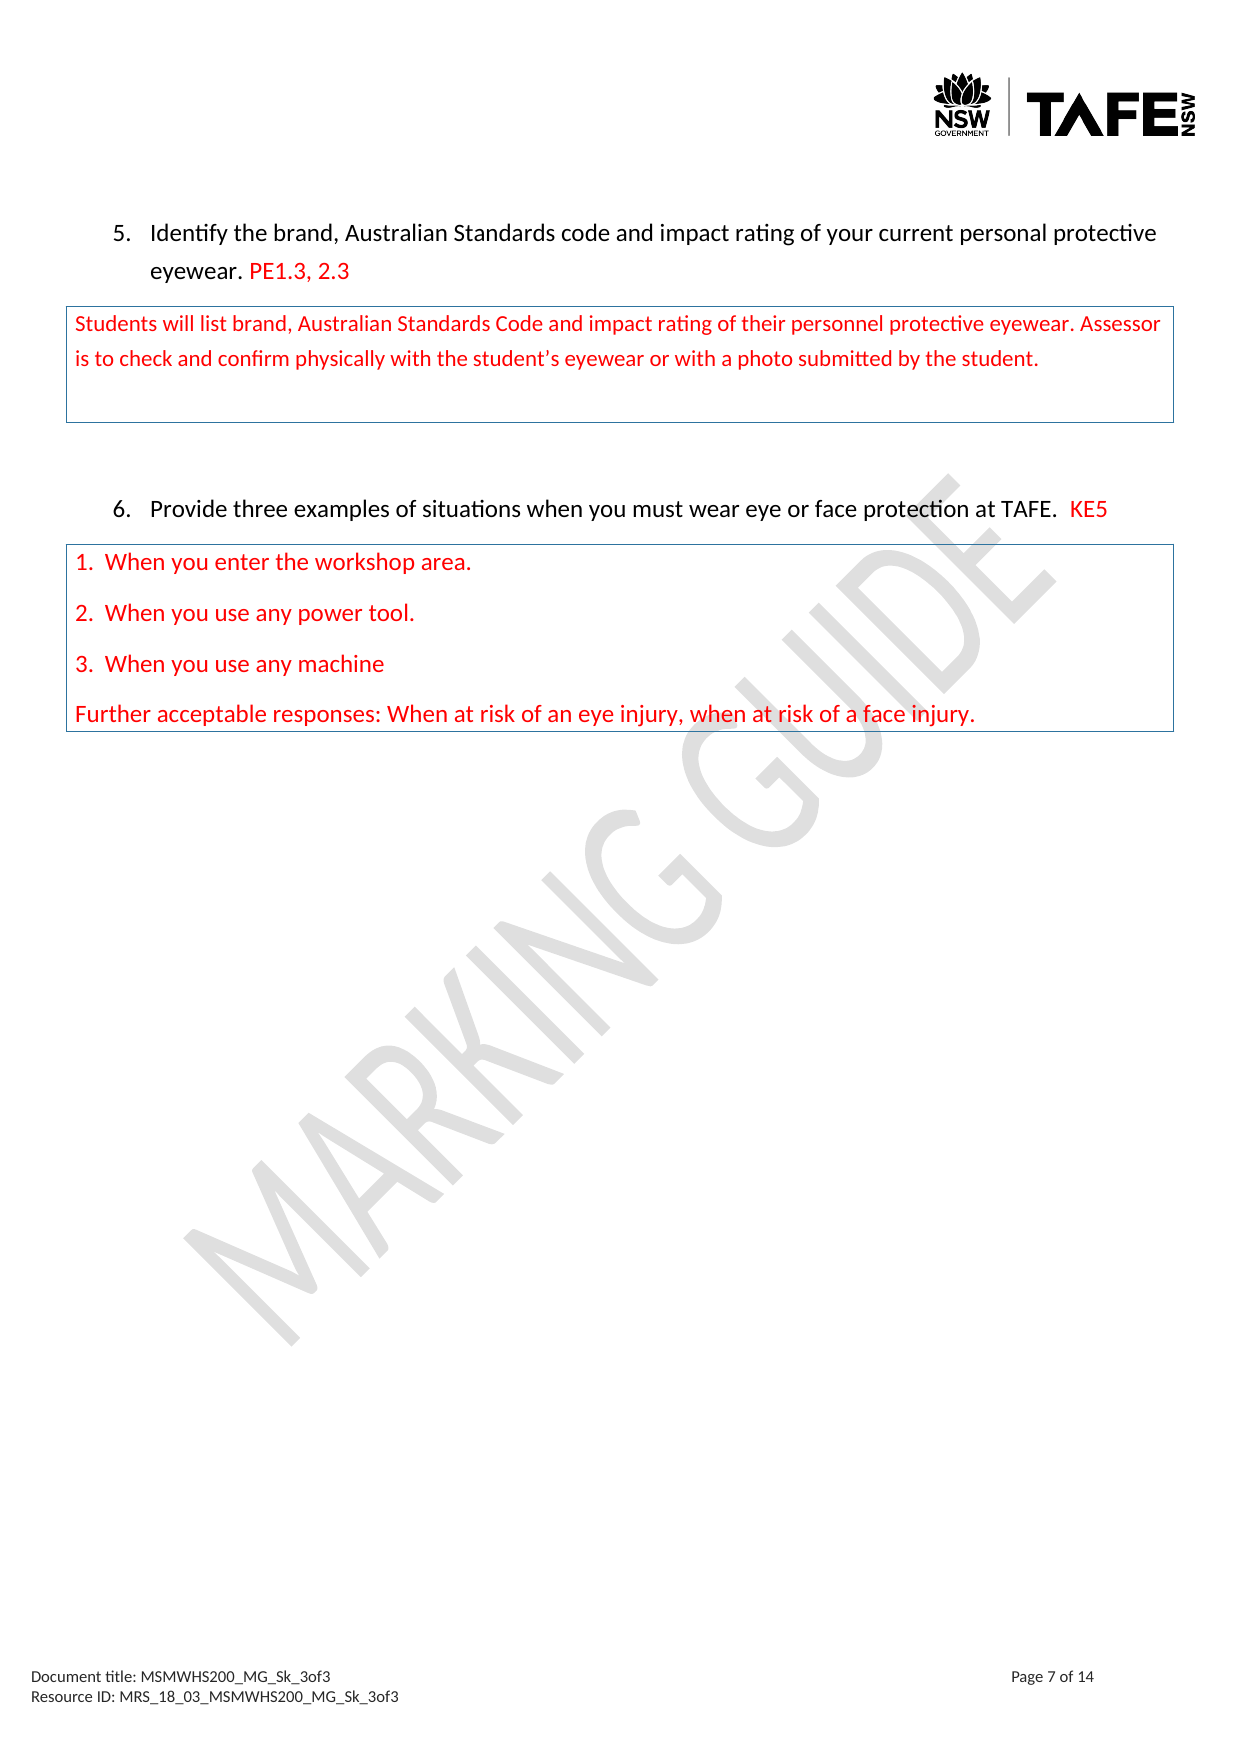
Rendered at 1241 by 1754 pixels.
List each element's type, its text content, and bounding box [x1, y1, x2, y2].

text 1. When you enter the workshop area. [67, 545, 1173, 577]
text Students will list brand, Australian Standards Code and impact rating of their personnel protective eyewear. Assessor is to check and confirm physically with the student’s eyewear or with a photo submitted by the student. [67, 307, 1173, 372]
text 3. When you use any machine [67, 645, 1173, 678]
list Provide three examples of situations when you must wear eye or face protection at TAFE. KE5 [112, 493, 1165, 523]
picture [933, 71, 1195, 137]
list Identify the brand, Australian Standards code and impact rating of your current personal protective eyewear. PE1.3, 2.3 [112, 217, 1165, 286]
text 2. When you use any power tool. [67, 594, 1173, 628]
text Further acceptable responses: When at risk of an eye injury, when at risk of a face injury. [67, 695, 1173, 731]
